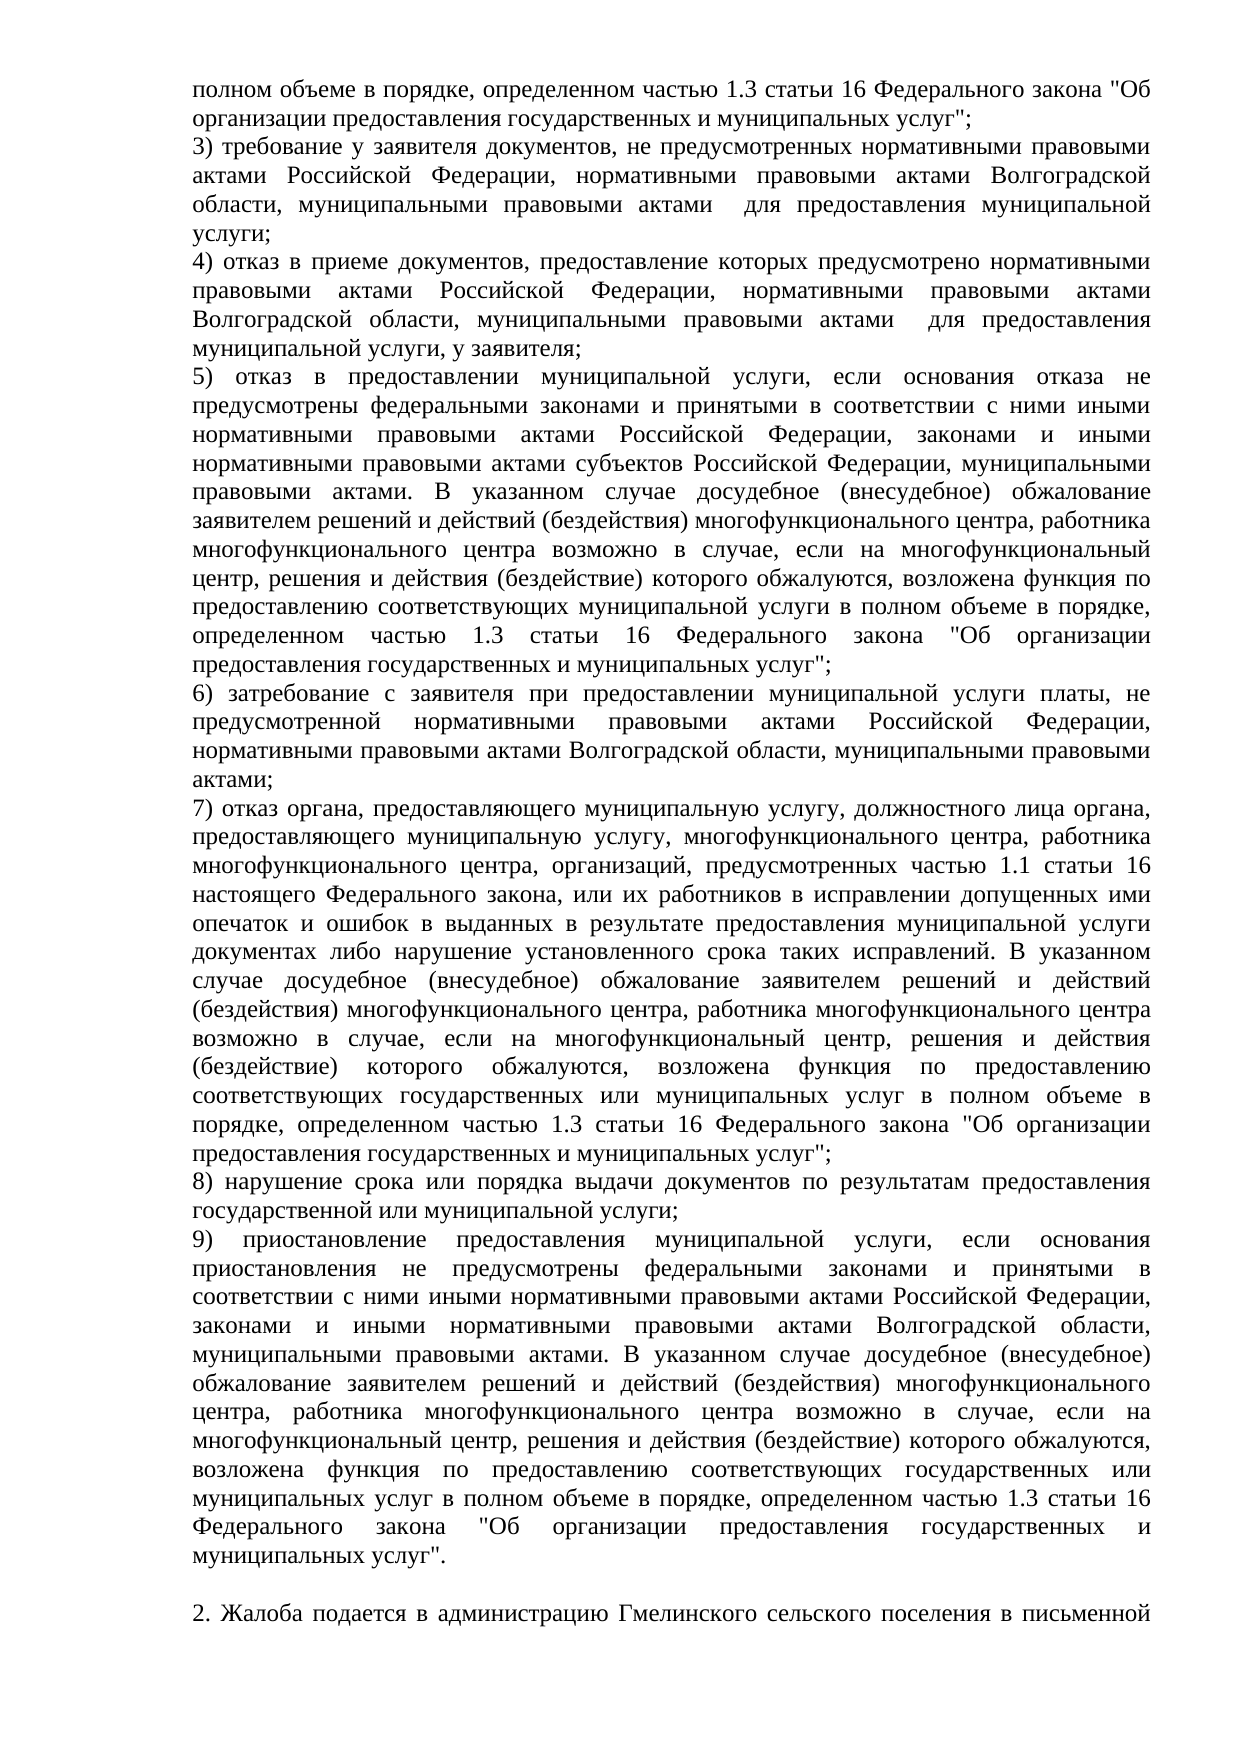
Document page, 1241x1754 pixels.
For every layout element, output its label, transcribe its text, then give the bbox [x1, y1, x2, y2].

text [192, 1598, 1152, 1626]
text 5) отказ в предоставлении муниципальной услуги, если основания отказа не предусмотрены федеральными законами и принятыми в соответствии с ними иными нормативными правовыми актами Российской Федерации, законами и иными нормативными правовыми актами субъектов Российской Федерации, муниципальными правовыми актами. В указанном случае досудебное (внесудебное) обжалование заявителем решений и действий (бездействия) многофункционального центра, работника многофункционального центра возможно в случае, если на многофункциональный центр, решения и действия (бездействие) которого обжалуются, возложена функция по предоставлению соответствующих муниципальной услуги в полном объеме в порядке, определенном частью 1.3 статьи 16 Федерального закона "Об организации предоставления государственных и муниципальных услуг"; [192, 361, 1152, 678]
text 4) отказ в приеме документов, предоставление которых предусмотрено нормативными правовыми актами Российской Федерации, нормативными правовыми актами Волгоградской области, муниципальными правовыми актами для предоставления муниципальной услуги, у заявителя; [192, 246, 1152, 361]
text 3) требование у заявителя документов, не предусмотренных нормативными правовыми актами Российской Федерации, нормативными правовыми актами Волгоградской области, муниципальными правовыми актами для предоставления муниципальной услуги; [192, 131, 1152, 246]
text 9) приостановление предоставления муниципальной услуги, если основания приостановления не предусмотрены федеральными законами и принятыми в соответствии с ними иными нормативными правовыми актами Российской Федерации, законами и иными нормативными правовыми актами Волгоградской области, муниципальными правовыми актами. В указанном случае досудебное (внесудебное) обжалование заявителем решений и действий (бездействия) многофункционального центра, работника многофункционального центра возможно в случае, если на многофункциональный центр, решения и действия (бездействие) которого обжалуются, возложена функция по предоставлению соответствующих государственных или муниципальных услуг в полном объеме в порядке, определенном частью 1.3 статьи 16 Федерального закона "Об организации предоставления государственных и муниципальных услуг". [192, 1224, 1152, 1569]
text 6) затребование с заявителя при предоставлении муниципальной услуги платы, не предусмотренной нормативными правовыми актами Российской Федерации, нормативными правовыми актами Волгоградской области, муниципальными правовыми актами; [192, 678, 1152, 793]
text 8) нарушение срока или порядка выдачи документов по результатам предоставления государственной или муниципальной услуги; [192, 1166, 1152, 1224]
text 7) отказ органа, предоставляющего муниципальную услугу, должностного лица органа, предоставляющего муниципальную услугу, многофункционального центра, работника многофункционального центра, организаций, предусмотренных частью 1.1 статьи 16 настоящего Федерального закона, или их работников в исправлении допущенных ими опечаток и ошибок в выданных в результате предоставления муниципальной услуги документах либо нарушение установленного срока таких исправлений. В указанном случае досудебное (внесудебное) обжалование заявителем решений и действий (бездействия) многофункционального центра, работника многофункционального центра возможно в случае, если на многофункциональный центр, решения и действия (бездействие) которого обжалуются, возложена функция по предоставлению соответствующих государственных или муниципальных услуг в полном объеме в порядке, определенном частью 1.3 статьи 16 Федерального закона "Об организации предоставления государственных и муниципальных услуг"; [192, 793, 1152, 1166]
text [192, 74, 1152, 131]
